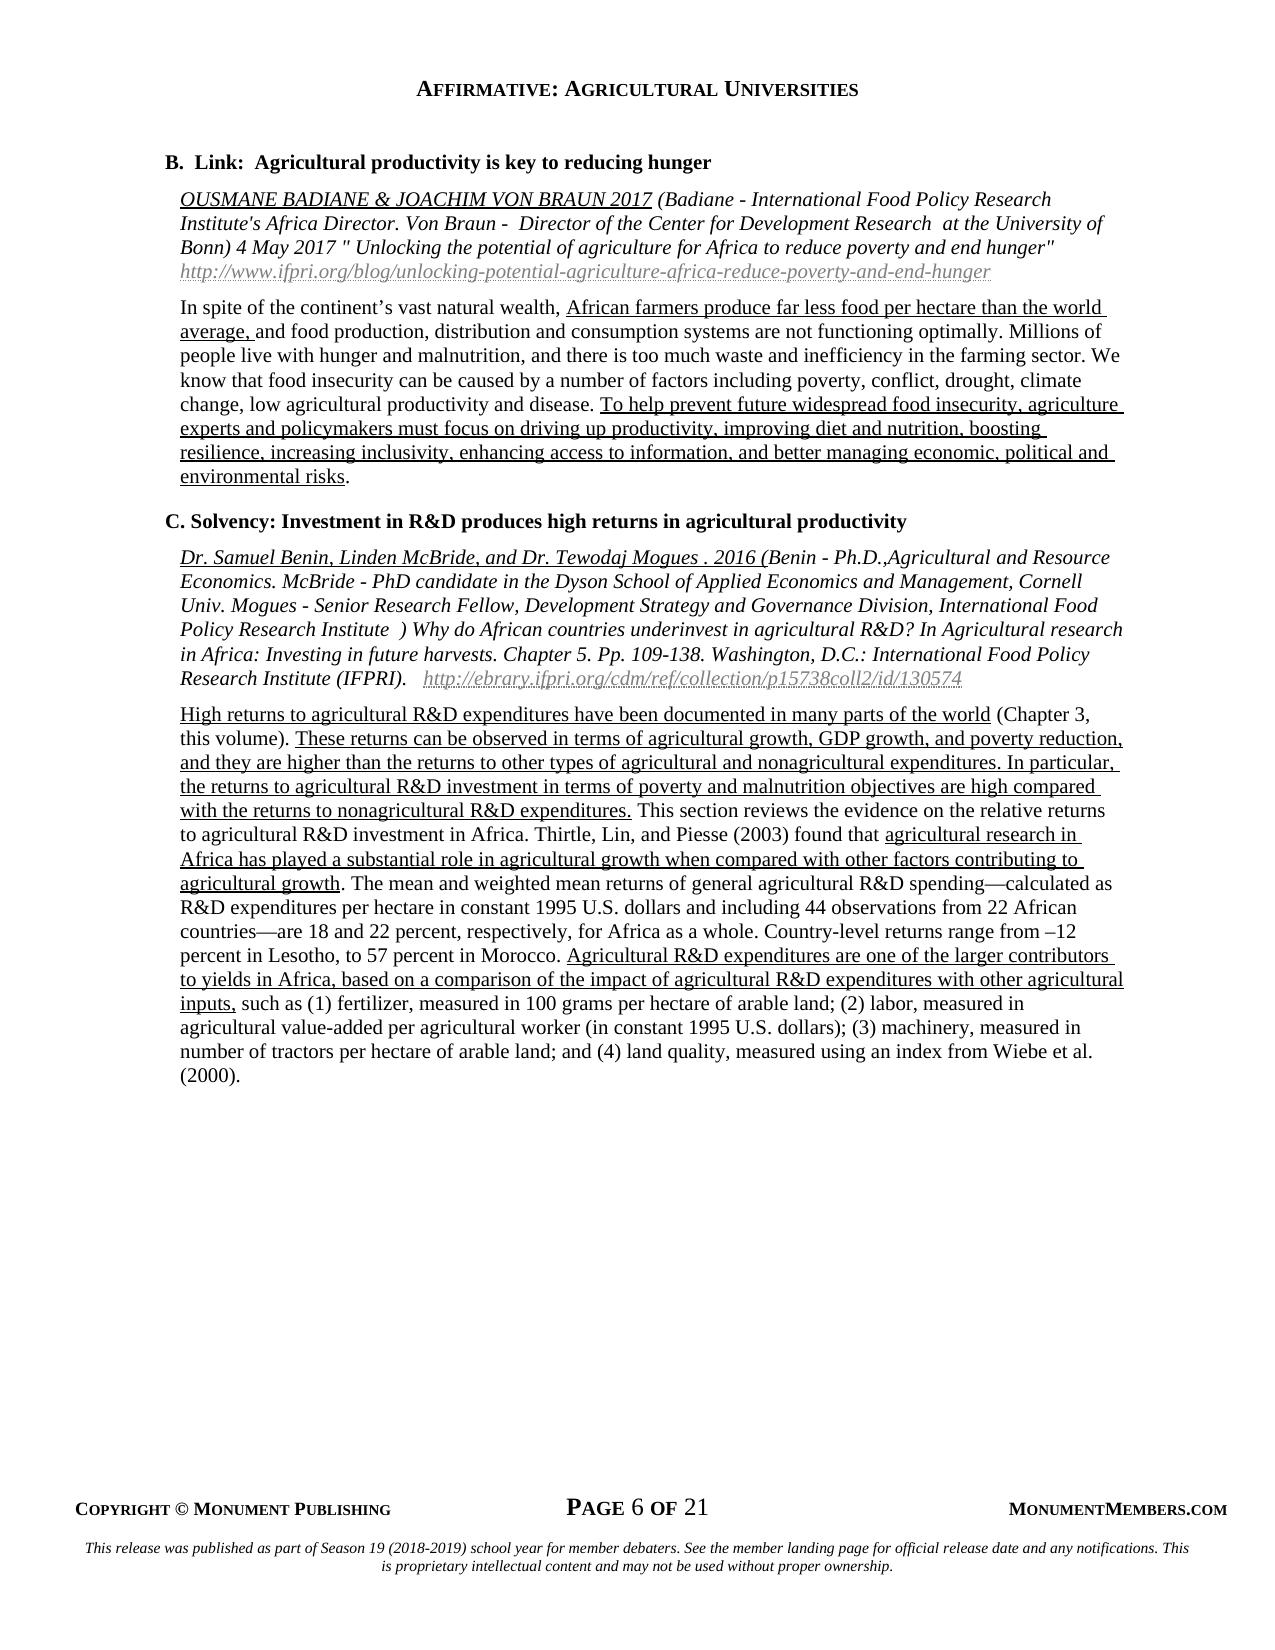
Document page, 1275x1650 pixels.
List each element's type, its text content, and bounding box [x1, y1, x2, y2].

text In spite of the continent’s vast natural wealth, African farmers produce far less food per hectare than the world average, and food production, distribution and consumption systems are not functioning optimally. Millions of people live with hunger and malnutrition, and there is too much waste and inefficiency in the farming sector. We know that food insecurity can be caused by a number of factors including poverty, conflict, drought, climate change, low agricultural productivity and disease. To help prevent future widespread food insecurity, agriculture experts and policymakers must focus on driving up productivity, improving diet and nutrition, boosting resilience, increasing inclusivity, enhancing access to information, and better managing economic, political and environmental risks. [180, 295, 1125, 488]
text Dr. Samuel Benin, Linden McBride, and Dr. Tewodaj Mogues . 2016 (Benin - Ph.D.,Agricultural and Resource Economics. McBride - PhD candidate in the Dyson School of Applied Economics and Management, Cornell Univ. Mogues - Senior Research Fellow, Development Strategy and Governance Division, International Food Policy Research Institute ) Why do African countries underinvest in agricultural R&D? In Agricultural research in Africa: Investing in future harvests. Chapter 5. Pp. 109-138. Washington, D.C.: International Food Policy Research Institute (IFPRI). http://ebrary.ifpri.org/cdm/ref/collection/p15738coll2/id/130574 [180, 545, 1125, 689]
text C. Solvency: Investment in R&D produces high returns in agricultural productivity [165, 509, 1125, 533]
text High returns to agricultural R&D expenditures have been documented in many parts of the world (Chapter 3, this volume). These returns can be observed in terms of agricultural growth, GDP growth, and poverty reduction, and they are higher than the returns to other types of agricultural and nonagricultural expenditures. In particular, the returns to agricultural R&D investment in terms of poverty and malnutrition objectives are high compared with the returns to nonagricultural R&D expenditures. This section reviews the evidence on the relative returns to agricultural R&D investment in Africa. Thirtle, Lin, and Piesse (2003) found that agricultural research in Africa has played a substantial role in agricultural growth when compared with other factors contributing to agricultural growth. The mean and weighted mean returns of general agricultural R&D spending—calculated as R&D expenditures per hectare in constant 1995 U.S. dollars and including 44 observations from 22 African countries—are 18 and 22 percent, respectively, for Africa as a whole. Country-level returns range from –12 percent in Lesotho, to 57 percent in Morocco. Agricultural R&D expenditures are one of the larger contributors to yields in Africa, based on a comparison of the impact of agricultural R&D expenditures with other agricultural inputs, such as (1) fertilizer, measured in 100 grams per hectare of arable land; (2) labor, measured in agricultural value-added per agricultural worker (in constant 1995 U.S. dollars); (3) machinery, measured in number of tractors per hectare of arable land; and (4) land quality, measured using an index from Wiebe et al. (2000). [180, 702, 1125, 1087]
text B. Link: Agricultural productivity is key to reducing hunger [165, 150, 1125, 174]
text OUSMANE BADIANE & JOACHIM VON BRAUN 2017 (Badiane - International Food Policy Research Institute's Africa Director. Von Braun - Director of the Center for Development Research at the University of Bonn) 4 May 2017 " Unlocking the potential of agriculture for Africa to reduce poverty and end hunger" http://www.ifpri.org/blog/unlocking-potential-agriculture-africa-reduce-poverty-and-end-hunger [180, 187, 1125, 283]
